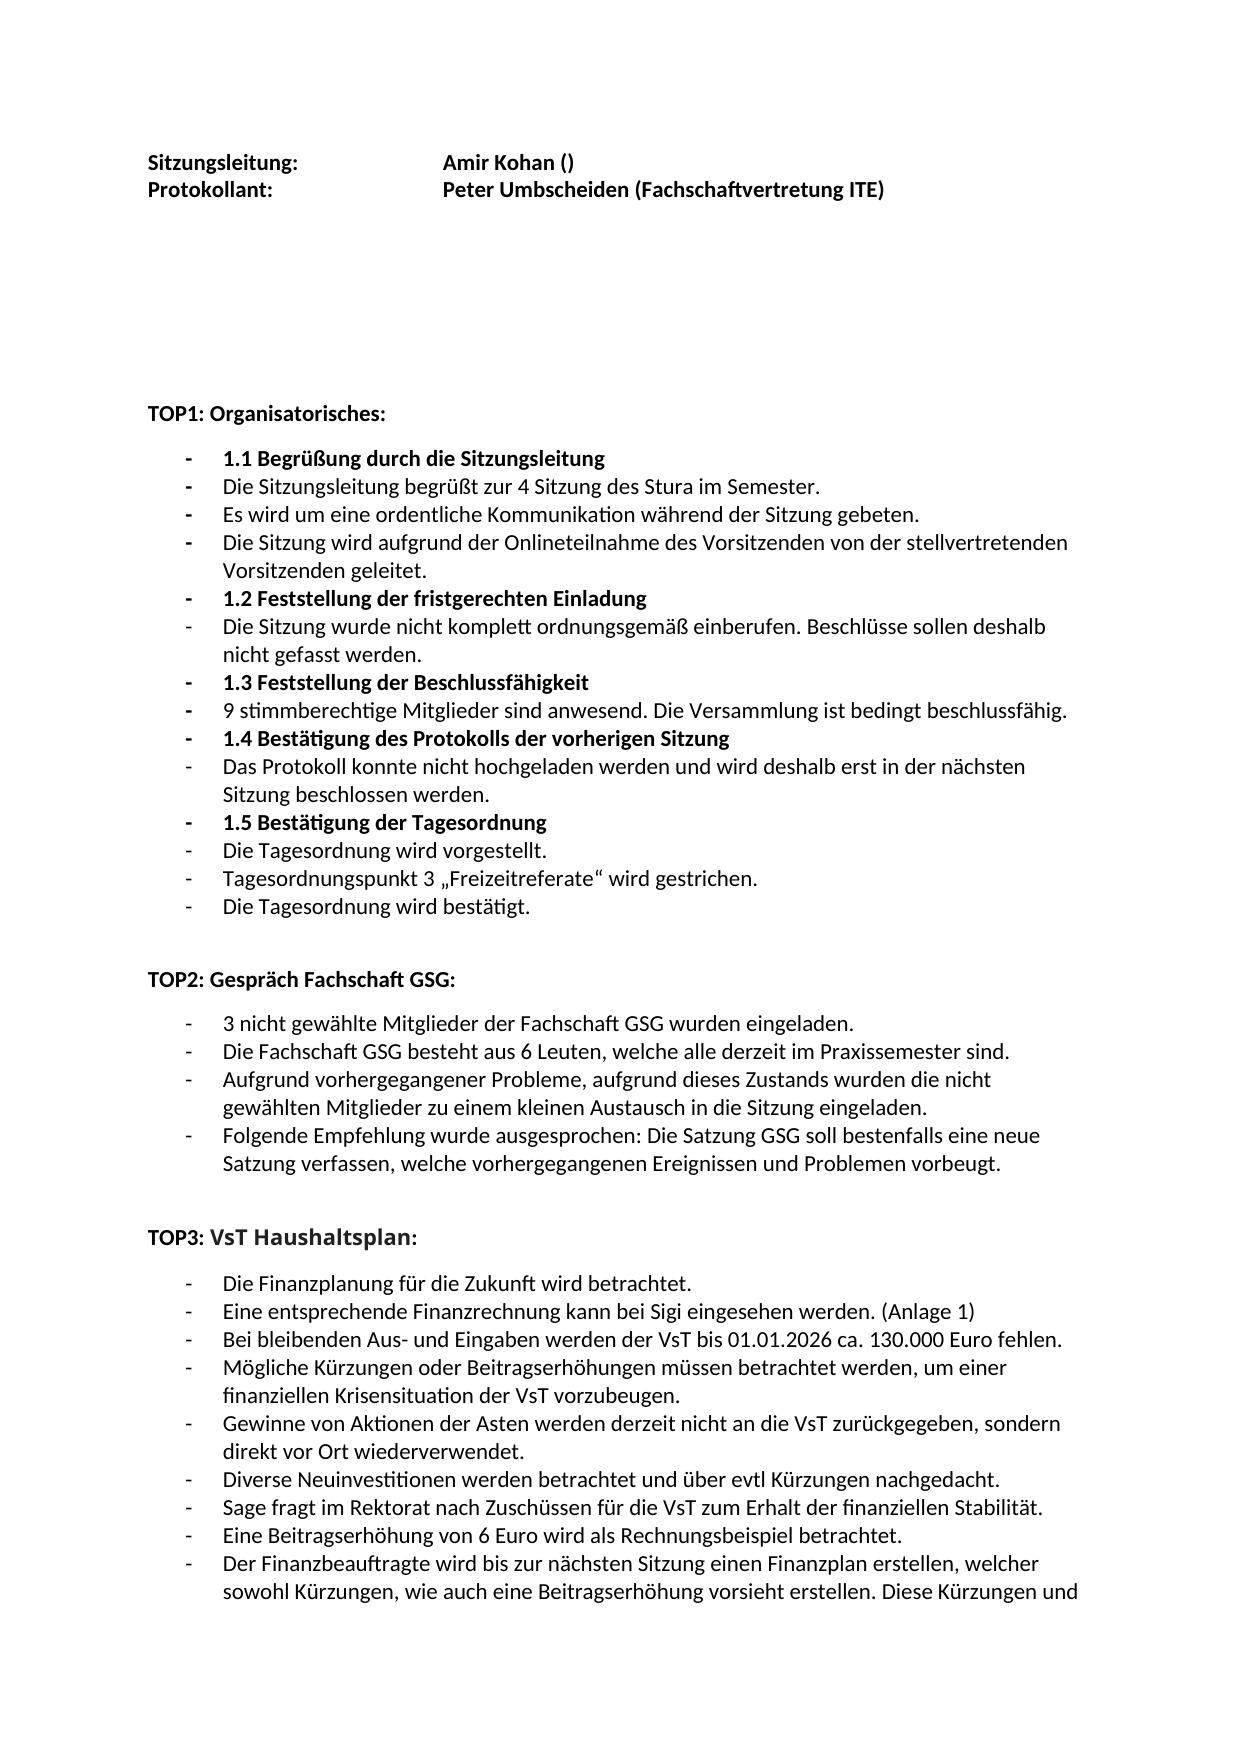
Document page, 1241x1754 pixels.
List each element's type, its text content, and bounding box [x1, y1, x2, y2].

list 9 stimmberechtige Mitglieder sind anwesend. Die Versammlung ist bedingt beschlussfähig. [185, 696, 1093, 724]
list 1.2 Feststellung der fristgerechten Einladung [185, 584, 1093, 612]
list Das Protokoll konnte nicht hochgeladen werden und wird deshalb erst in der nächsten Sitzung beschlossen werden. [185, 752, 1093, 808]
text TOP3: VsT Haushaltsplan: [148, 1222, 1093, 1252]
list 1.3 Feststellung der Beschlussfähigkeit [185, 668, 1093, 696]
list Die Sitzungsleitung begrüßt zur 4 Sitzung des Stura im Semester. [185, 472, 1093, 500]
list 1.1 Begrüßung durch die Sitzungsleitung [185, 444, 1093, 472]
list Es wird um eine ordentliche Kommunikation während der Sitzung gebeten. [185, 500, 1093, 528]
list Tagesordnungspunkt 3 „Freizeitreferate“ wird gestrichen. [185, 864, 1093, 892]
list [185, 1549, 1093, 1605]
list 3 nicht gewählte Mitglieder der Fachschaft GSG wurden eingeladen. [185, 1009, 1093, 1037]
list Mögliche Kürzungen oder Beitragserhöhungen müssen betrachtet werden, um einer finanziellen Krisensituation der VsT vorzubeugen. [185, 1353, 1093, 1409]
list 1.4 Bestätigung des Protokolls der vorherigen Sitzung [185, 724, 1093, 752]
text TOP1: Organisatorisches: [148, 399, 1093, 427]
list Eine Beitragserhöhung von 6 Euro wird als Rechnungsbeispiel betrachtet. [185, 1521, 1093, 1549]
list Die Fachschaft GSG besteht aus 6 Leuten, welche alle derzeit im Praxissemester sind. [185, 1037, 1093, 1066]
list Die Finanzplanung für die Zukunft wird betrachtet. [185, 1269, 1093, 1297]
text TOP2: Gespräch Fachschaft GSG: [148, 965, 1093, 993]
text Sitzungsleitung: Amir Kohan () [148, 148, 1093, 176]
list Die Tagesordnung wird bestätigt. [185, 892, 1093, 920]
list Aufgrund vorhergegangener Probleme, aufgrund dieses Zustands wurden die nicht gewählten Mitglieder zu einem kleinen Austausch in die Sitzung eingeladen. [185, 1066, 1093, 1122]
list Die Sitzung wird aufgrund der Onlineteilnahme des Vorsitzenden von der stellvertretenden Vorsitzenden geleitet. [185, 528, 1093, 584]
text Protokollant: Peter Umbscheiden (Fachschaftvertretung ITE) [148, 176, 1093, 204]
list Gewinne von Aktionen der Asten werden derzeit nicht an die VsT zurückgegeben, sondern direkt vor Ort wiederverwendet. [185, 1409, 1093, 1465]
list Die Tagesordnung wird vorgestellt. [185, 836, 1093, 864]
list Folgende Empfehlung wurde ausgesprochen: Die Satzung GSG soll bestenfalls eine neue Satzung verfassen, welche vorhergegangenen Ereignissen und Problemen vorbeugt. [185, 1122, 1093, 1178]
list Eine entsprechende Finanzrechnung kann bei Sigi eingesehen werden. (Anlage 1) [185, 1297, 1093, 1325]
list Die Sitzung wurde nicht komplett ordnungsgemäß einberufen. Beschlüsse sollen deshalb nicht gefasst werden. [185, 612, 1093, 668]
list 1.5 Bestätigung der Tagesordnung [185, 808, 1093, 836]
list Diverse Neuinvestitionen werden betrachtet und über evtl Kürzungen nachgedacht. [185, 1465, 1093, 1493]
list Sage fragt im Rektorat nach Zuschüssen für die VsT zum Erhalt der finanziellen Stabilität. [185, 1493, 1093, 1521]
list Bei bleibenden Aus- und Eingaben werden der VsT bis 01.01.2026 ca. 130.000 Euro fehlen. [185, 1325, 1093, 1353]
